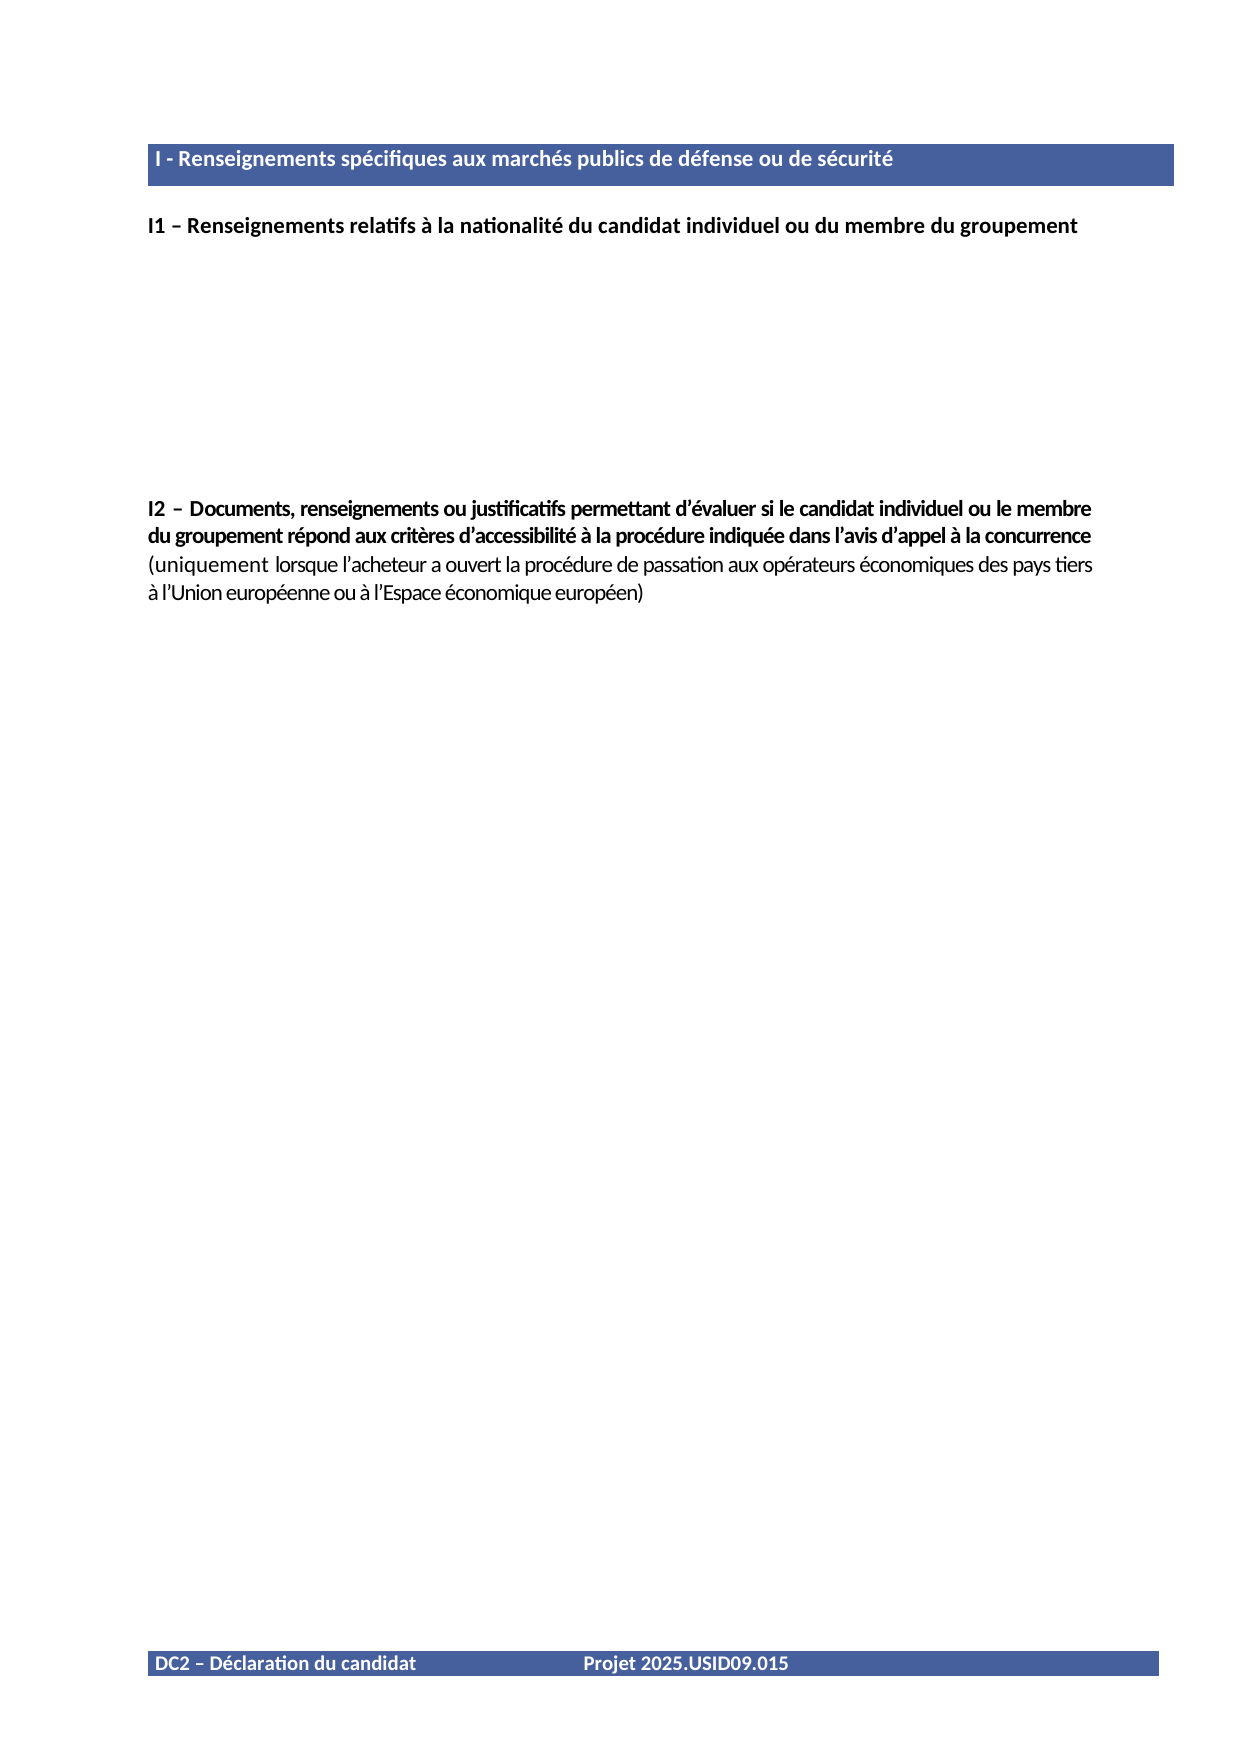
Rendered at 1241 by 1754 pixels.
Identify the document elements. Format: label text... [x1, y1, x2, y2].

text I2 – Documents, renseignements ou justificatifs permettant d’évaluer si le candidat individuel ou le membre du groupement répond aux critères d’accessibilité à la procédure indiquée dans l’avis d’appel à la concurrence (uniquement lorsque l’acheteur a ouvert la procédure de passation aux opérateurs économiques des pays tiers à l’Union européenne ou à l’Espace économique européen) [148, 494, 1093, 606]
table_header I - Renseignements spécifiques aux marchés publics de défense ou de sécurité [148, 144, 1174, 186]
text I1 – Renseignements relatifs à la nationalité du candidat individuel ou du membre du groupement [148, 211, 1093, 239]
